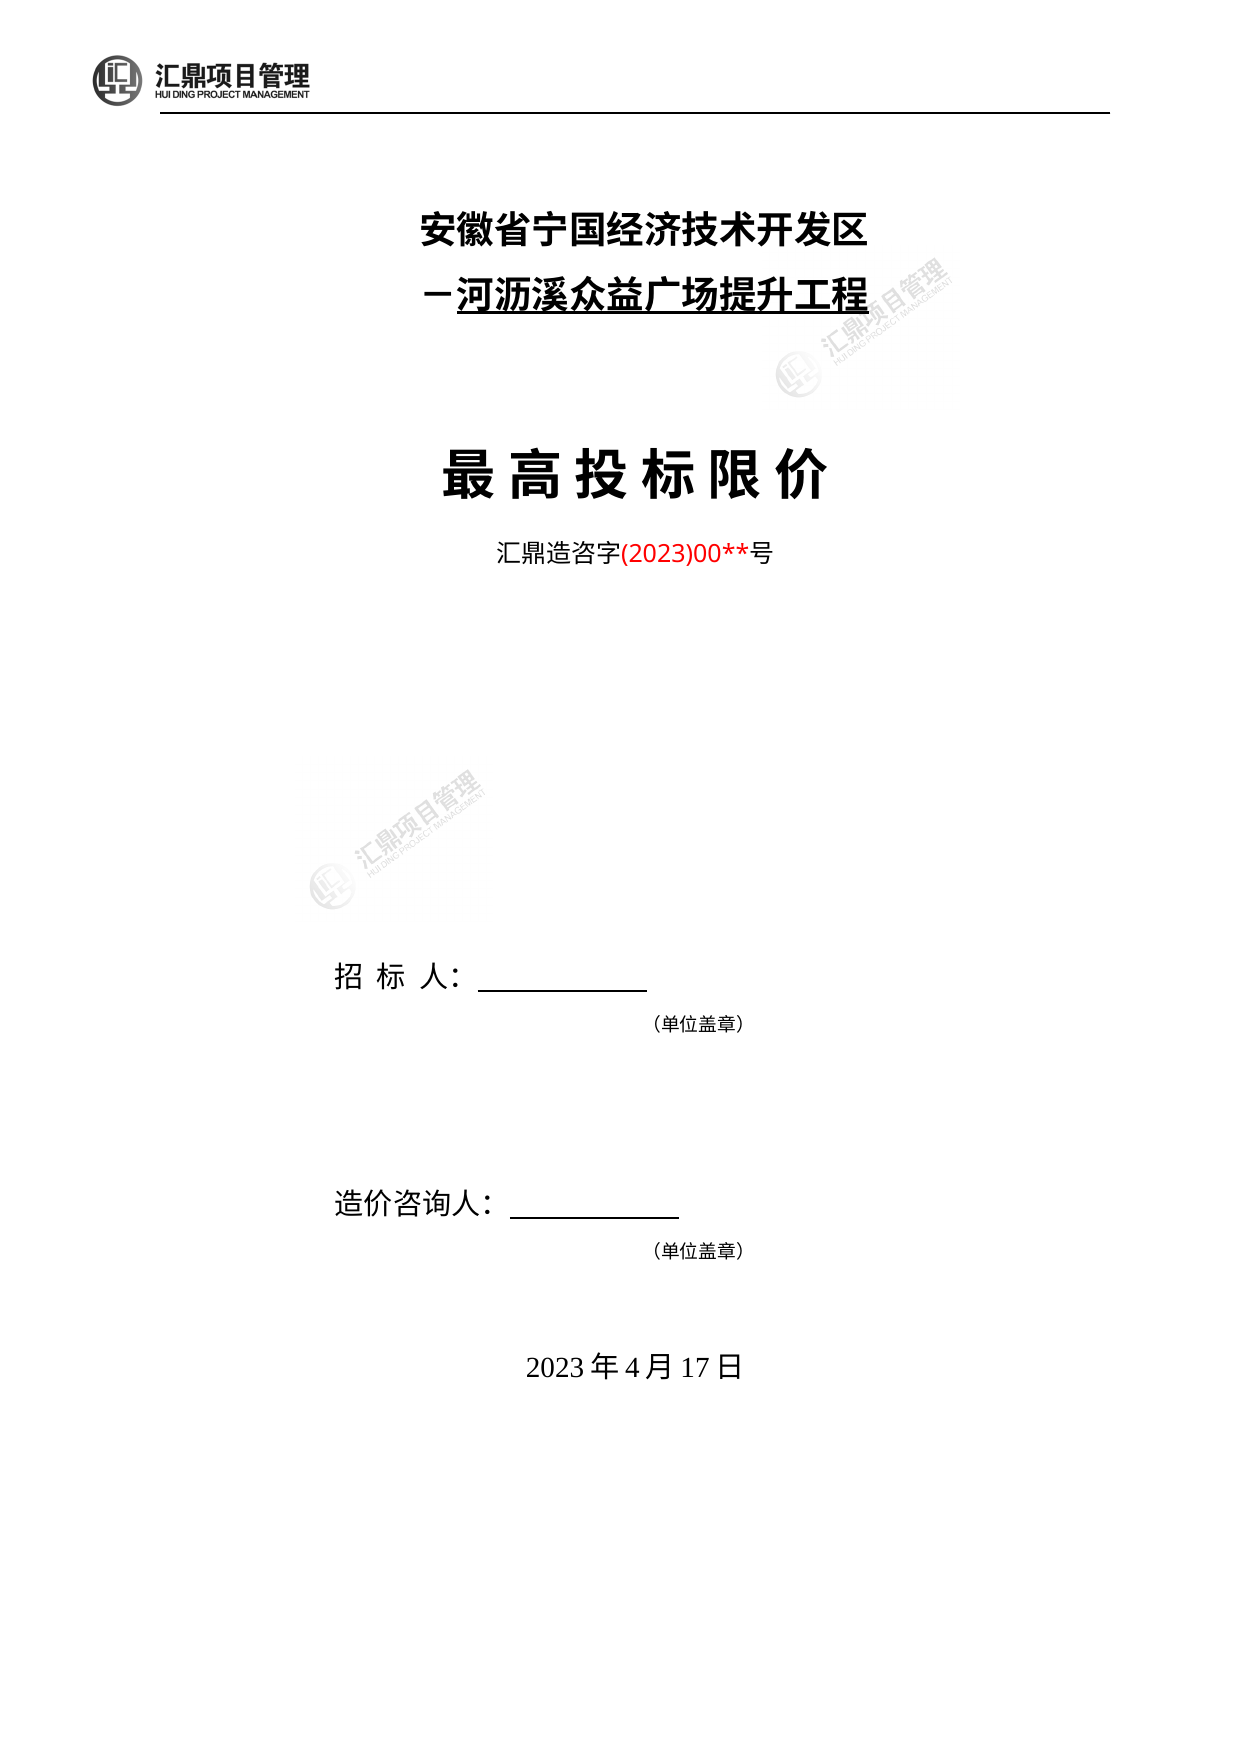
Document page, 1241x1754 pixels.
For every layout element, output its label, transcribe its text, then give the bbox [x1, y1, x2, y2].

picture [90, 49, 311, 109]
text 最 高 投 标 限 价 [159, 422, 1110, 519]
text 2023年4月17日 [159, 1332, 1110, 1397]
text 安徽省宁国经济技术开发区 [159, 194, 1110, 259]
text 招 标 人： [159, 942, 1110, 1007]
text －河沥溪众益广场提升工程 [159, 259, 1110, 324]
text 造价咨询人： [159, 1169, 1110, 1234]
text （单位盖章） [159, 1007, 1110, 1039]
text （单位盖章） [159, 1234, 1110, 1267]
text 汇鼎造咨字(2023)00**号 [159, 519, 1110, 584]
